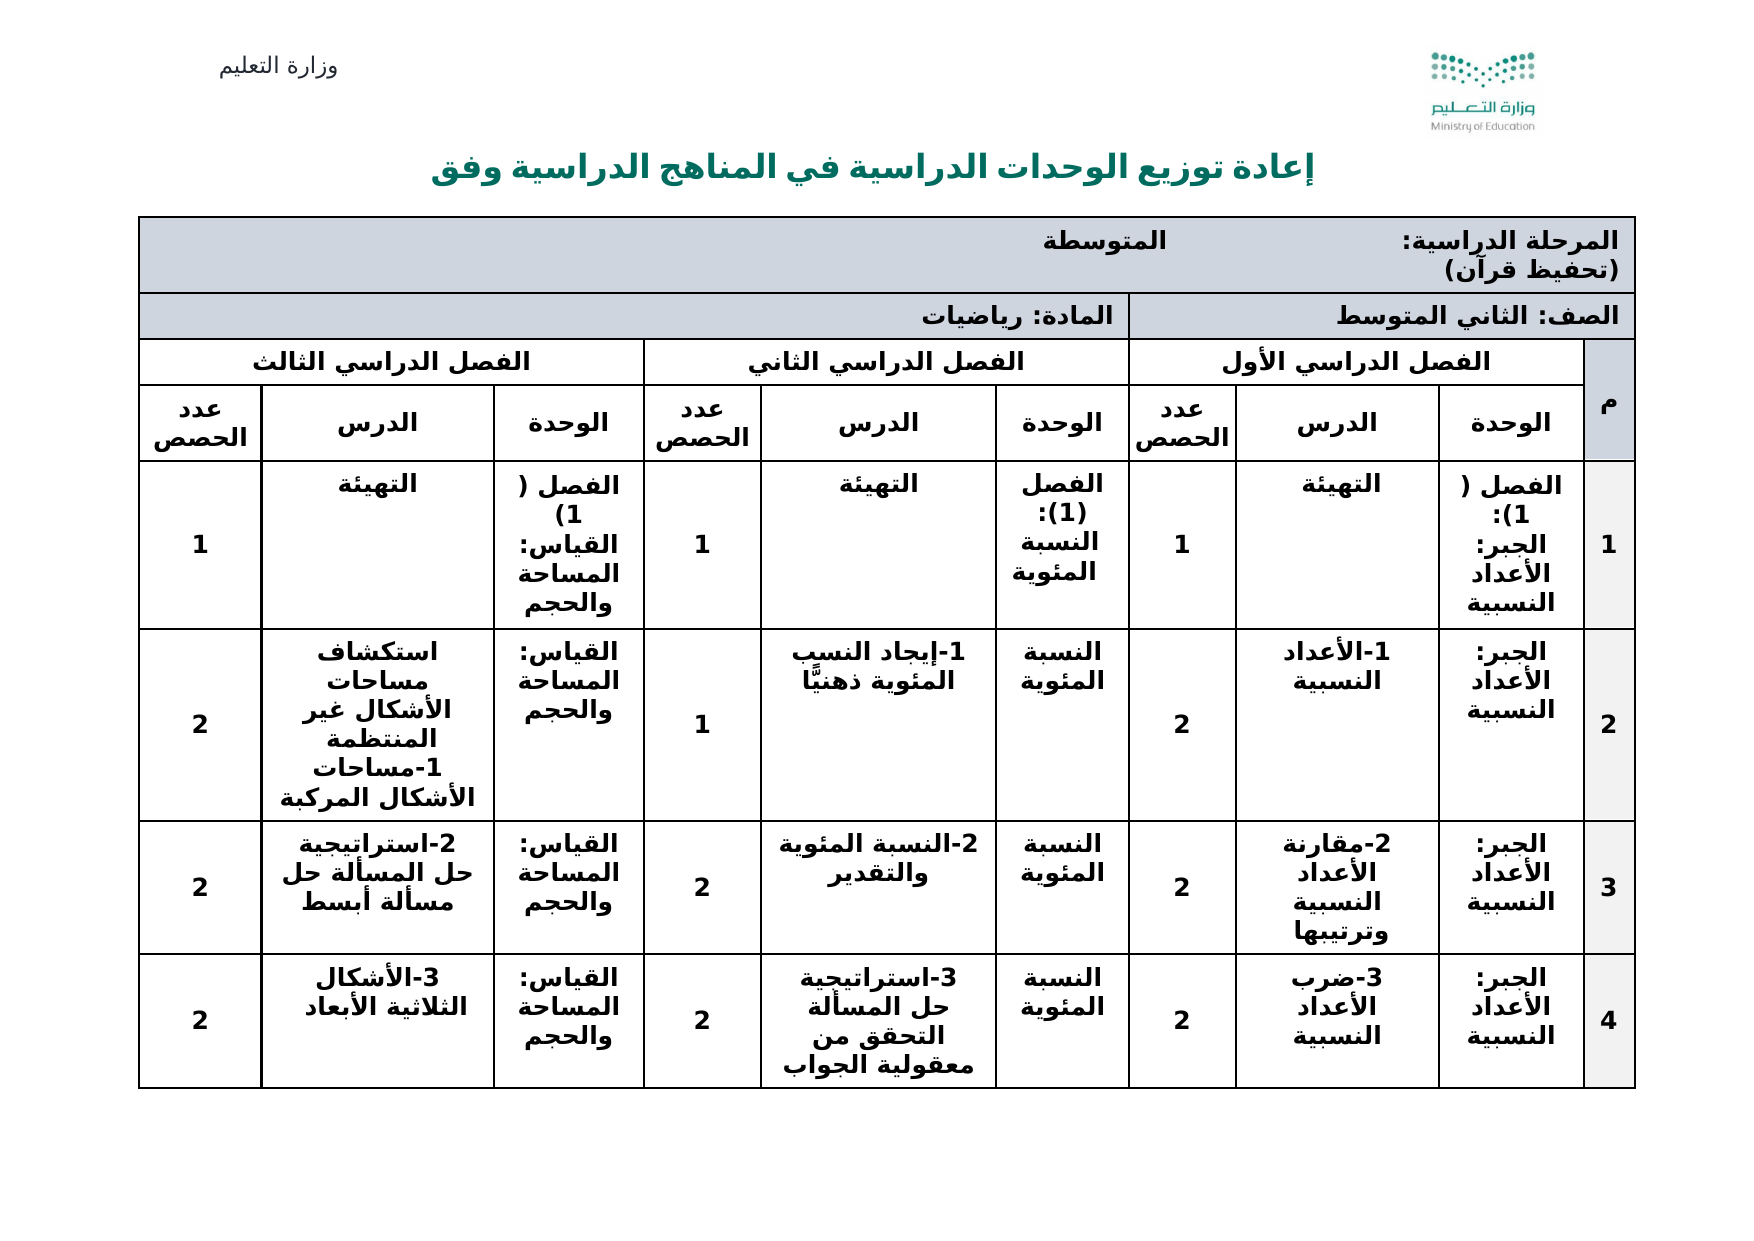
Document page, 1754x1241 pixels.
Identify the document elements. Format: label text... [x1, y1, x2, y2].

table_cell 1 [140, 462, 260, 627]
table_cell الجبر: الأعداد النسبية [1440, 955, 1583, 1087]
table_cell النسبة المئوية [997, 955, 1128, 1087]
table_cell الدرس [1237, 386, 1438, 459]
table_cell 4 [1585, 955, 1634, 1087]
table_cell 2 [140, 955, 260, 1087]
table_cell 1 [1130, 462, 1235, 627]
table_cell الفصل (1): النسبة المئوية [997, 462, 1128, 627]
table_cell عدد الحصص [645, 386, 760, 459]
table_cell 2 [1130, 822, 1235, 953]
table_cell الفصل (1) القياس: المساحة والحجم [495, 462, 643, 627]
table_cell 2 [1130, 630, 1235, 819]
table_cell 3-الأشكال الثلاثية الأبعاد [263, 955, 493, 1087]
table_cell التهيئة [263, 462, 493, 627]
table_cell القياس: المساحة والحجم [495, 630, 643, 819]
table_cell القياس: المساحة والحجم [495, 955, 643, 1087]
picture [1422, 42, 1543, 139]
table_cell 3-ضرب الأعداد النسبية [1237, 955, 1438, 1087]
table_cell القياس: المساحة والحجم [495, 822, 643, 953]
table_cell التهيئة [1237, 462, 1438, 627]
table_cell 1 [645, 630, 760, 819]
table_cell الفصل الدراسي الثاني [645, 340, 1128, 384]
table_cell الدرس [263, 386, 493, 459]
table_cell 2 [1585, 630, 1634, 819]
table_cell 1 [645, 462, 760, 627]
table_cell الوحدة [997, 386, 1128, 459]
table_cell الدرس [762, 386, 995, 459]
table_cell م [1585, 340, 1634, 459]
table_cell 2-النسبة المئوية والتقدير [762, 822, 995, 953]
table_cell الجبر: الأعداد النسبية [1440, 630, 1583, 819]
table_cell 2 [140, 630, 260, 819]
table_cell 3-استراتيجية حل المسألة التحقق من معقولية الجواب [762, 955, 995, 1087]
table_cell النسبة المئوية [997, 822, 1128, 953]
table_cell 2 [1130, 955, 1235, 1087]
table_cell الوحدة [495, 386, 643, 459]
table_cell الجبر: الأعداد النسبية [1440, 822, 1583, 953]
table_cell 3 [1585, 822, 1634, 953]
table_cell المادة: رياضيات [140, 294, 1128, 338]
table_header المرحلة الدراسية: المتوسطة (تحفيظ قرآن) [140, 218, 1634, 292]
table_cell الصف: الثاني المتوسط [1130, 294, 1634, 338]
table_cell عدد الحصص [140, 386, 260, 459]
table_cell الفصل الدراسي الأول [1130, 340, 1583, 384]
table_cell التهيئة [762, 462, 995, 627]
table_cell الفصل الدراسي الثالث [140, 340, 643, 384]
table_cell الوحدة [1440, 386, 1583, 459]
table_cell 2-استراتيجية حل المسألة حل مسألة أبسط [263, 822, 493, 953]
table_cell 2 [140, 822, 260, 953]
table_cell 1-إيجاد النسب المئوية ذهنيًّا [762, 630, 995, 819]
table_cell استكشاف مساحات الأشكال غير المنتظمة 1-مساحات الأشكال المركبة [263, 630, 493, 819]
table_cell 2-مقارنة الأعداد النسبية وترتيبها [1237, 822, 1438, 953]
table_cell 2 [645, 955, 760, 1087]
table_cell 1 [1585, 462, 1634, 627]
table_cell النسبة المئوية [997, 630, 1128, 819]
table_cell 2 [645, 822, 760, 953]
table_cell عدد الحصص [1130, 386, 1235, 459]
table_cell الفصل (1): الجبر: الأعداد النسبية [1440, 462, 1583, 627]
table_cell 1-الأعداد النسبية [1237, 630, 1438, 819]
